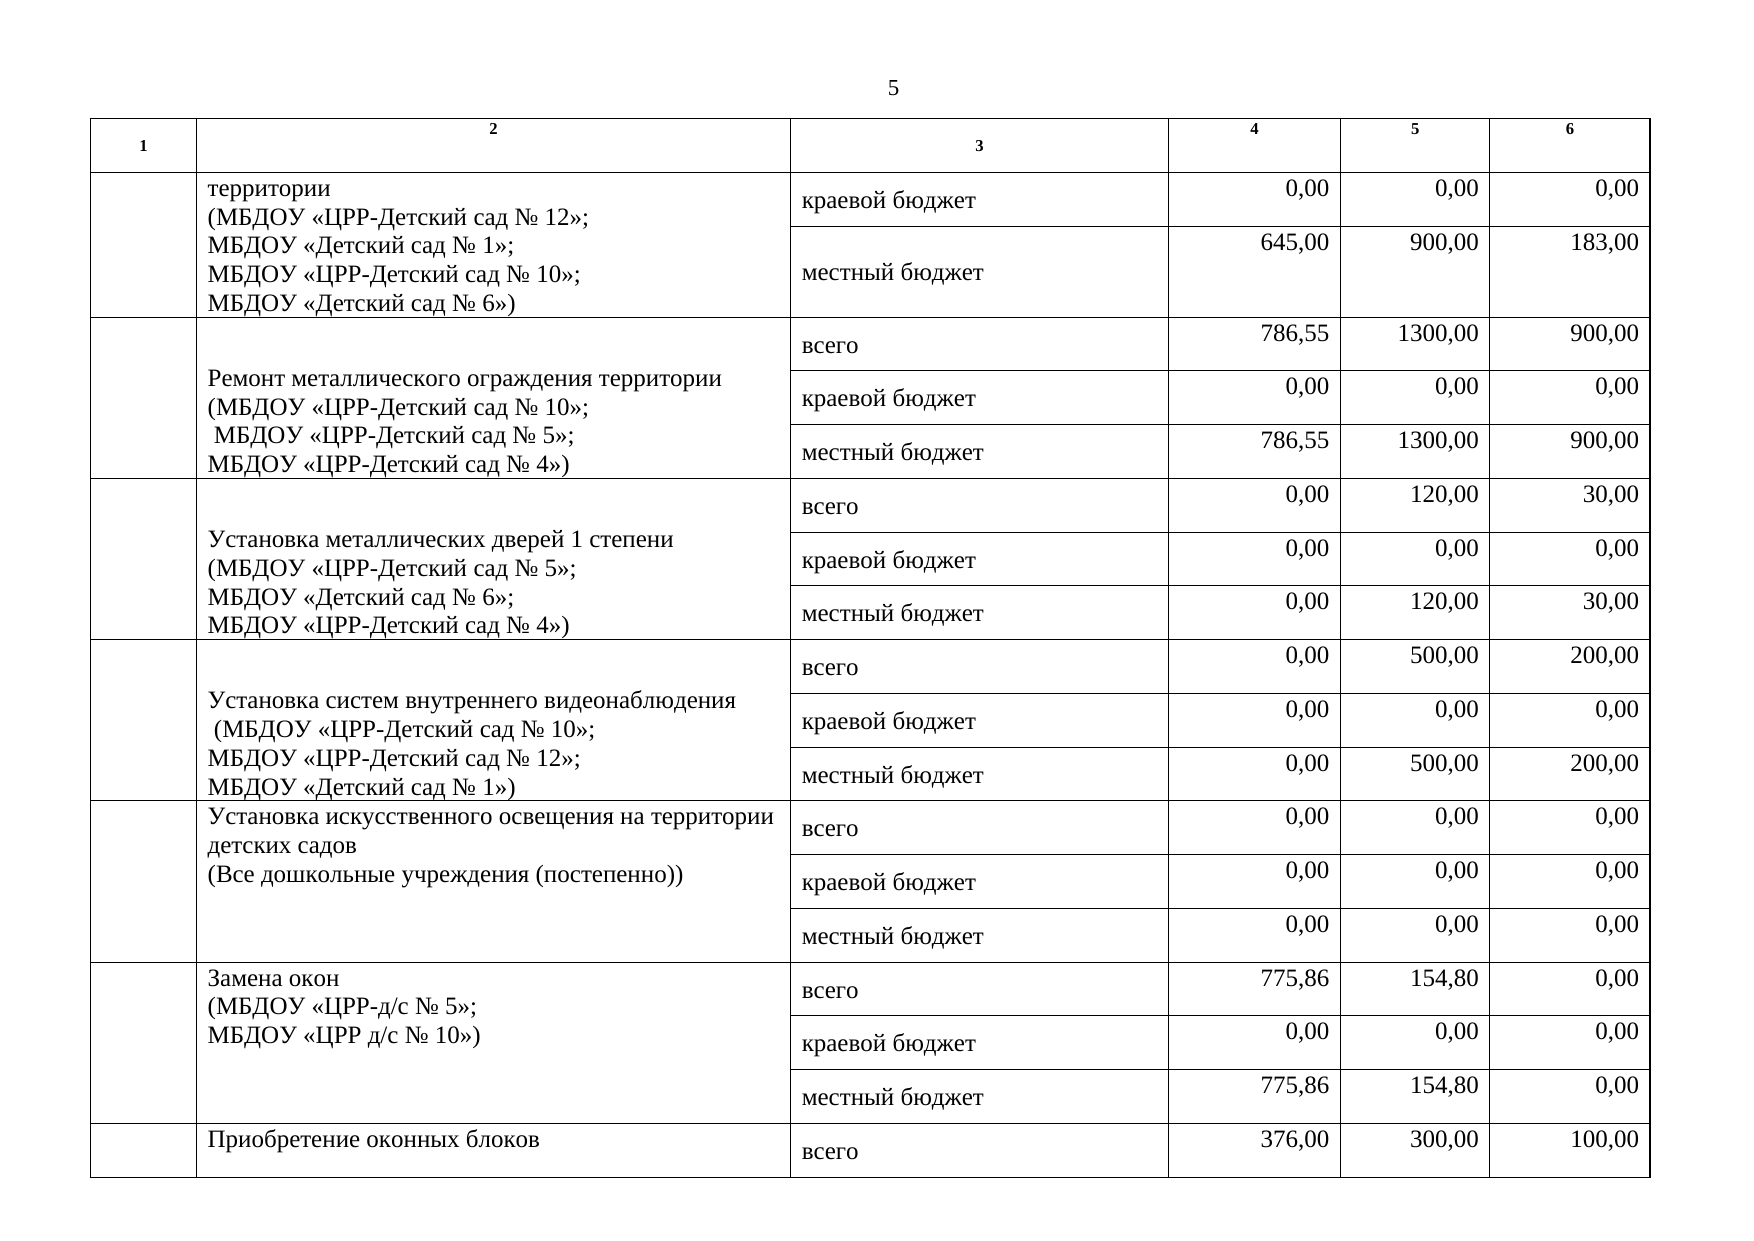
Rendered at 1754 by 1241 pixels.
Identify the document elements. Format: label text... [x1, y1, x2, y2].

table_cell 0,00 [1490, 1070, 1649, 1123]
table_cell краевой бюджет [791, 1016, 1168, 1069]
table_header 5 [1341, 119, 1489, 172]
table_cell 0,00 [1169, 371, 1340, 424]
table_cell [91, 963, 196, 1123]
table_cell всего [791, 479, 1168, 532]
table_cell 1300,00 [1341, 318, 1489, 370]
table_cell 100,00 [1490, 1124, 1649, 1177]
table_cell 376,00 [1169, 1124, 1340, 1177]
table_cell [197, 173, 790, 317]
table_cell 0,00 [1169, 801, 1340, 854]
table_cell 900,00 [1490, 318, 1649, 370]
table_cell 0,00 [1341, 173, 1489, 226]
table_cell местный бюджет [791, 909, 1168, 962]
table_cell 0,00 [1169, 909, 1340, 962]
table_cell 775,86 [1169, 963, 1340, 1015]
table_cell 0,00 [1490, 801, 1649, 854]
table_cell всего [791, 801, 1168, 854]
table_cell 0,00 [1169, 586, 1340, 639]
table_cell 0,00 [1490, 909, 1649, 962]
table_cell Ремонт металлического ограждения территории (МБДОУ «ЦРР-Детский сад № 10»; МБДОУ «ЦРР-Детский сад № 5»; МБДОУ «ЦРР-Детский сад № 4») [197, 318, 790, 478]
table_header 3 [791, 119, 1168, 172]
table_cell 0,00 [1169, 748, 1340, 800]
table_cell местный бюджет [791, 586, 1168, 639]
table_cell местный бюджет [791, 227, 1168, 317]
table_cell всего [791, 640, 1168, 693]
table_cell всего [791, 1124, 1168, 1177]
table_cell 0,00 [1169, 694, 1340, 747]
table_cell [197, 1124, 790, 1177]
table_cell 120,00 [1341, 586, 1489, 639]
table_cell 300,00 [1341, 1124, 1489, 1177]
table_cell 0,00 [1341, 1016, 1489, 1069]
table_cell 0,00 [1341, 694, 1489, 747]
table_cell [91, 640, 196, 800]
table_cell 900,00 [1341, 227, 1489, 317]
table_cell всего [791, 318, 1168, 370]
table_cell 0,00 [1490, 963, 1649, 1015]
table_cell [91, 173, 196, 317]
table_cell 500,00 [1341, 748, 1489, 800]
table_cell краевой бюджет [791, 173, 1168, 226]
table_cell [91, 479, 196, 639]
table_cell местный бюджет [791, 1070, 1168, 1123]
table_cell 500,00 [1341, 640, 1489, 693]
table_cell 0,00 [1169, 855, 1340, 908]
table_cell 30,00 [1490, 586, 1649, 639]
table_cell 786,55 [1169, 318, 1340, 370]
table_cell 0,00 [1169, 173, 1340, 226]
table_cell 200,00 [1490, 748, 1649, 800]
table_cell 200,00 [1490, 640, 1649, 693]
table_cell краевой бюджет [791, 855, 1168, 908]
table_cell 154,80 [1341, 1070, 1489, 1123]
table_cell 900,00 [1490, 425, 1649, 478]
table_cell краевой бюджет [791, 533, 1168, 585]
table_cell местный бюджет [791, 425, 1168, 478]
table_cell Установка систем внутреннего видеонаблюдения (МБДОУ «ЦРР-Детский сад № 10»; МБДОУ «ЦРР-Детский сад № 12»; МБДОУ «Детский сад № 1») [197, 640, 790, 800]
table_cell 0,00 [1169, 533, 1340, 585]
table_cell 0,00 [1169, 1016, 1340, 1069]
table_header 2 [197, 119, 790, 172]
table_cell 0,00 [1490, 855, 1649, 908]
table_header 4 [1169, 119, 1340, 172]
table_cell 0,00 [1169, 479, 1340, 532]
table_cell 30,00 [1490, 479, 1649, 532]
table_cell 775,86 [1169, 1070, 1340, 1123]
table_header 6 [1490, 119, 1649, 172]
table_cell 0,00 [1169, 640, 1340, 693]
table_cell краевой бюджет [791, 694, 1168, 747]
table_cell 0,00 [1490, 173, 1649, 226]
table_cell [91, 801, 196, 962]
table_header 1 [91, 119, 196, 172]
table_cell всего [791, 963, 1168, 1015]
table_cell 0,00 [1490, 371, 1649, 424]
table_cell 183,00 [1490, 227, 1649, 317]
table_cell 154,80 [1341, 963, 1489, 1015]
table_cell 0,00 [1490, 533, 1649, 585]
table_cell Установка металлических дверей 1 степени (МБДОУ «ЦРР-Детский сад № 5»; МБДОУ «Детский сад № 6»; МБДОУ «ЦРР-Детский сад № 4») [197, 479, 790, 639]
table_cell 645,00 [1169, 227, 1340, 317]
table_cell [91, 318, 196, 478]
table_cell 0,00 [1341, 533, 1489, 585]
table_cell 1300,00 [1341, 425, 1489, 478]
table_cell 0,00 [1341, 909, 1489, 962]
table_cell 120,00 [1341, 479, 1489, 532]
table_cell Замена окон (МБДОУ «ЦРР-д/с № 5»; МБДОУ «ЦРР д/с № 10») [197, 963, 790, 1123]
table_cell [91, 1124, 196, 1177]
table_cell 786,55 [1169, 425, 1340, 478]
table_cell 0,00 [1341, 371, 1489, 424]
table_cell 0,00 [1341, 855, 1489, 908]
table_cell 0,00 [1490, 1016, 1649, 1069]
table_cell 0,00 [1341, 801, 1489, 854]
table_cell местный бюджет [791, 748, 1168, 800]
table_cell 0,00 [1490, 694, 1649, 747]
table_cell Установка искусственного освещения на территории детских садов (Все дошкольные учреждения (постепенно)) [197, 801, 790, 962]
table_cell краевой бюджет [791, 371, 1168, 424]
